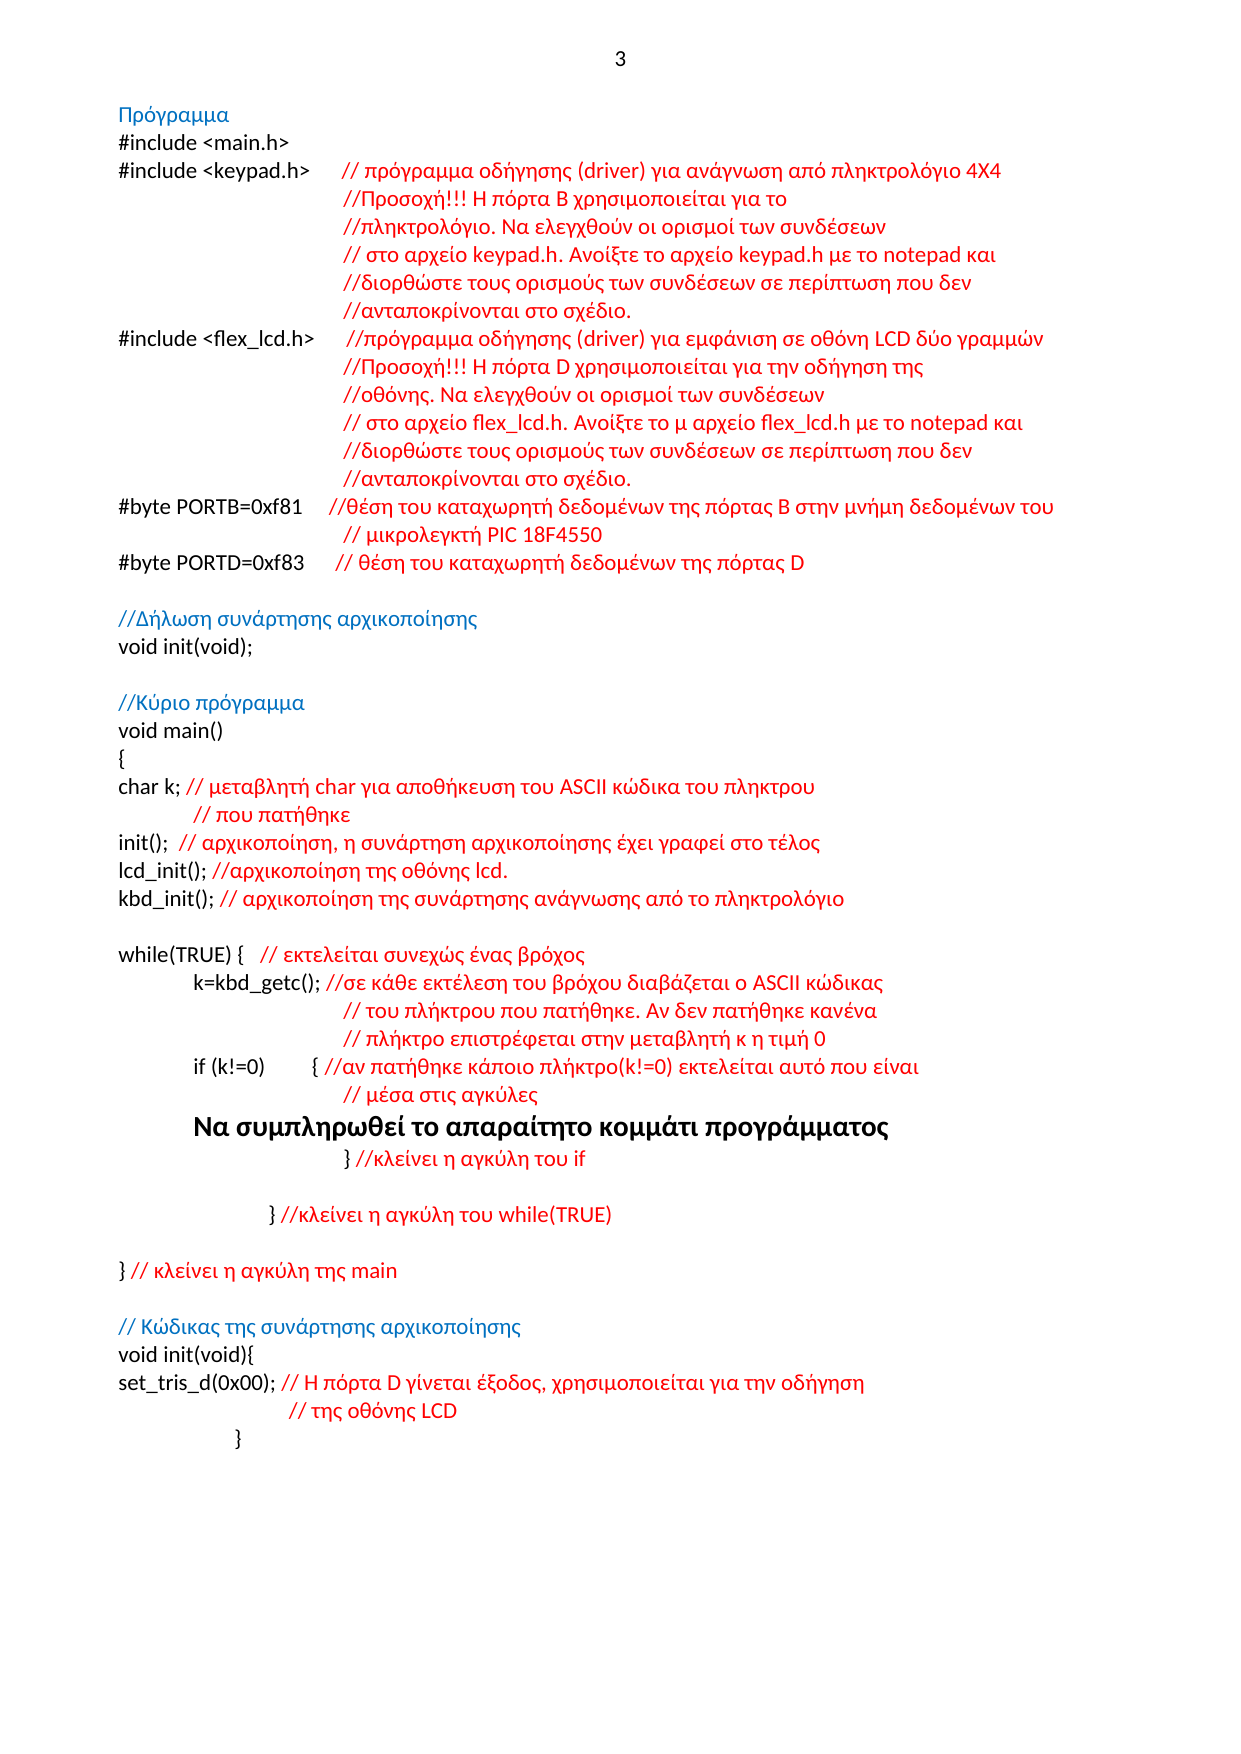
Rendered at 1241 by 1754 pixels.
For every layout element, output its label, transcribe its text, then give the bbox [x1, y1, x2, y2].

text } //κλείνει η αγκύλη του while(TRUE) [118, 1200, 1122, 1228]
text // του πλήκτρου που πατήθηκε. Αν δεν πατήθηκε κανένα [118, 996, 1122, 1024]
text #include <flex_lcd.h> //πρόγραμμα οδήγησης (driver) για εμφάνιση σε οθόνη LCD δύο γραμμών [118, 324, 1122, 352]
text void init(void); [118, 632, 1122, 660]
text // που πατήθηκε [118, 800, 1122, 828]
text //Δήλωση συνάρτησης αρχικοποίησης [118, 604, 1122, 632]
text #include <keypad.h> // πρόγραμμα οδήγησης (driver) για ανάγνωση από πληκτρολόγιο 4Χ4 [118, 156, 1122, 184]
text // Κώδικας της συνάρτησης αρχικοποίησης [118, 1312, 1122, 1340]
text } [118, 1424, 1122, 1452]
text //διορθώστε τους ορισμούς των συνδέσεων σε περίπτωση που δεν [118, 268, 1122, 296]
text #byte PORTB=0xf81 //θέση του καταχωρητή δεδομένων της πόρτας Β στην μνήμη δεδομένων του [118, 492, 1122, 520]
text { [118, 744, 1122, 772]
text //οθόνης. Να ελεγχθούν οι ορισμοί των συνδέσεων [118, 380, 1122, 408]
text } // κλείνει η αγκύλη της main [118, 1256, 1122, 1284]
text #include <main.h> [118, 128, 1122, 156]
text kbd_init(); // αρχικοποίηση της συνάρτησης ανάγνωσης από το πληκτρολόγιο [118, 884, 1122, 912]
text // μέσα στις αγκύλες [118, 1080, 1122, 1108]
text char k; // μεταβλητή char για αποθήκευση του ASCII κώδικα του πληκτρου [118, 772, 1122, 800]
text //ανταποκρίνονται στο σχέδιο. [118, 464, 1122, 492]
text // στο αρχείο keypad.h. Ανοίξτε το αρχείο keypad.h με το notepad και [118, 240, 1122, 268]
text //Κύριο πρόγραμμα [118, 688, 1122, 716]
text //Προσοχή!!! Η πόρτα D χρησιμοποιείται για την οδήγηση της [118, 352, 1122, 380]
text } //κλείνει η αγκύλη του if [118, 1144, 1122, 1172]
text Πρόγραμμα [118, 100, 1122, 128]
text void main() [118, 716, 1122, 744]
text //Προσοχή!!! Η πόρτα B χρησιμοποιείται για το [118, 184, 1122, 212]
text void init(void){ [118, 1340, 1122, 1368]
text lcd_init(); //αρχικοποίηση της οθόνης lcd. [118, 856, 1122, 884]
text if (k!=0) { //αν πατήθηκε κάποιο πλήκτρο(k!=0) εκτελείται αυτό που είναι [118, 1052, 1122, 1080]
text // πλήκτρο επιστρέφεται στην μεταβλητή κ η τιμή 0 [118, 1024, 1122, 1052]
text // της οθόνης LCD [118, 1396, 1122, 1424]
text //ανταποκρίνονται στο σχέδιο. [118, 296, 1122, 324]
text // μικρολεγκτή PIC 18F4550 [268, 520, 1122, 548]
text set_tris_d(0x00); // Η πόρτα D γίνεται έξοδος, χρησιμοποιείται για την οδήγηση [118, 1368, 1122, 1396]
text // στο αρχείο flex_lcd.h. Ανοίξτε το μ αρχείο flex_lcd.h με το notepad και [118, 408, 1122, 436]
text init(); // αρχικοποίηση, η συνάρτηση αρχικοποίησης έχει γραφεί στο τέλος [118, 828, 1122, 856]
text k=kbd_getc(); //σε κάθε εκτέλεση του βρόχου διαβάζεται ο ASCII κώδικας [118, 968, 1122, 996]
text while(TRUE) { // εκτελείται συνεχώς ένας βρόχος [118, 940, 1122, 968]
text #byte PORTD=0xf83 // θέση του καταχωρητή δεδομένων της πόρτας D [118, 548, 1122, 576]
text //πληκτρολόγιο. Να ελεγχθούν οι ορισμοί των συνδέσεων [118, 212, 1122, 240]
text Να συμπληρωθεί το απαραίτητο κομμάτι προγράμματος [118, 1108, 1122, 1144]
text //διορθώστε τους ορισμούς των συνδέσεων σε περίπτωση που δεν [118, 436, 1122, 464]
